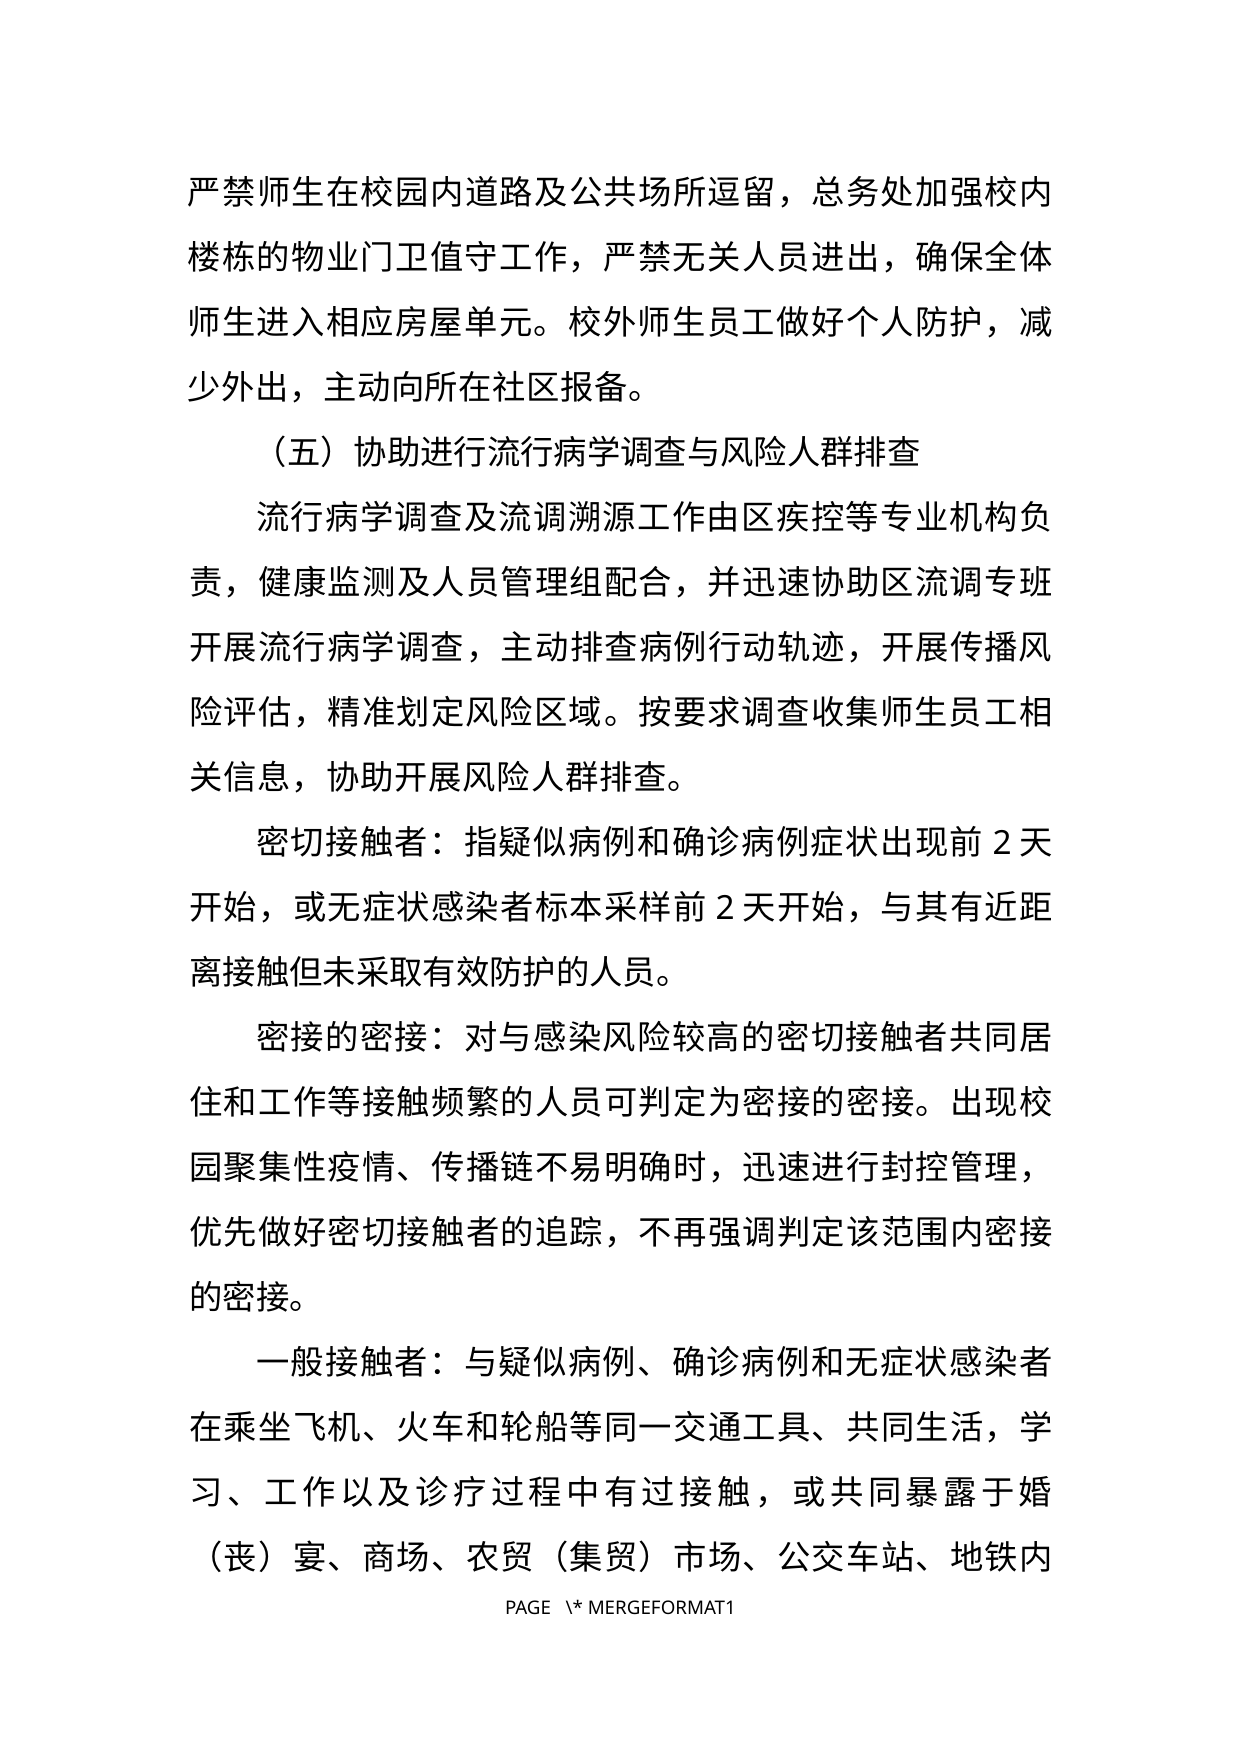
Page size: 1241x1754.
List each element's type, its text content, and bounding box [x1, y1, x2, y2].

text 密切接触者：指疑似病例和确诊病例症状出现前2天开始，或无症状感染者标本采样前2天开始，与其有近距离接触但未采取有效防护的人员。 [189, 807, 1053, 1002]
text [189, 1327, 1053, 1587]
text 密接的密接：对与感染风险较高的密切接触者共同居住和工作等接触频繁的人员可判定为密接的密接。出现校园聚集性疫情、传播链不易明确时，迅速进行封控管理，优先做好密切接触者的追踪，不再强调判定该范围内密接的密接。 [189, 1002, 1053, 1327]
text 流行病学调查及流调溯源工作由区疾控等专业机构负责，健康监测及人员管理组配合，并迅速协助区流调专班开展流行病学调查，主动排查病例行动轨迹，开展传播风险评估，精准划定风险区域。按要求调查收集师生员工相关信息，协助开展风险人群排查。 [189, 482, 1053, 807]
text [187, 157, 1053, 417]
text （五）协助进行流行病学调查与风险人群排查 [188, 417, 1053, 482]
